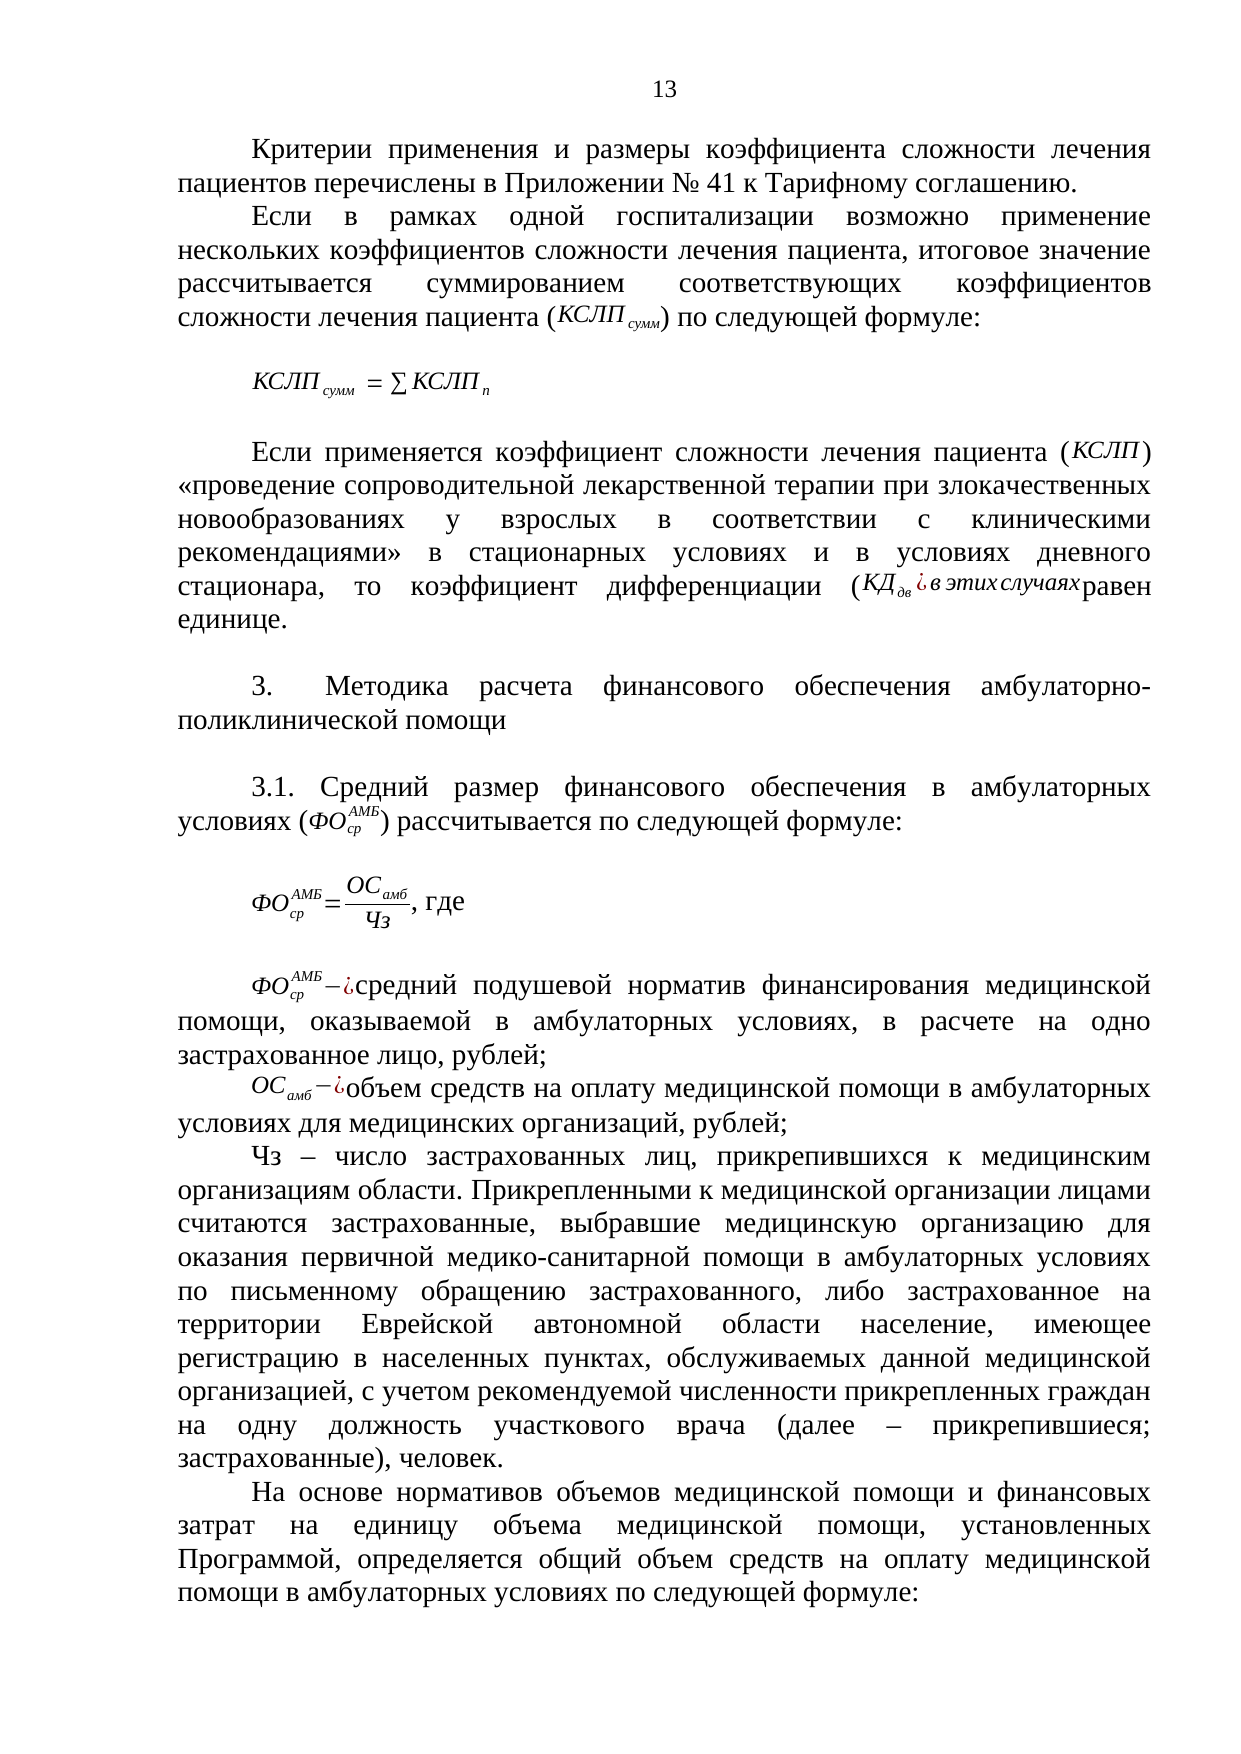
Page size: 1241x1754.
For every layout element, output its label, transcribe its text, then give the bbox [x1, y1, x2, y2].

list объем средств на оплату медицинской помощи в амбулаторных условиях для медицинских организаций, рублей; [177, 1070, 1152, 1138]
text Критерии применения и размеры коэффициента сложности лечения пациентов перечислены в Приложении № 41 к Тарифному соглашению. [177, 131, 1152, 198]
text На основе нормативов объемов медицинской помощи и финансовых затрат на единицу объема медицинской помощи, установленных Программой, определяется общий объем средств на оплату медицинской помощи в амбулаторных условиях по следующей формуле: [177, 1474, 1152, 1608]
list , где [177, 871, 1152, 934]
text Если применяется коэффициент сложности лечения пациента () «проведение сопроводительной лекарственной терапии при злокачественных новообразованиях у взрослых в соответствии с клиническими рекомендациями» в стационарных условиях и в условиях дневного стационара, то коэффициент дифференциации (равен единице. [177, 434, 1152, 635]
text средний подушевой норматив финансирования медицинской помощи, оказываемой в амбулаторных условиях, в расчете на одно застрахованное лицо, рублей; [177, 967, 1152, 1070]
list Методика расчета финансового обеспечения амбулаторно-поликлинической помощи [177, 668, 1152, 736]
list 3.1. Средний размер финансового обеспечения в амбулаторных условиях () рассчитывается по следующей формуле: [177, 769, 1152, 838]
text Если в рамках одной госпитализации возможно применение нескольких коэффициентов сложности лечения пациента, итоговое значение рассчитывается суммированием соответствующих коэффициентов сложности лечения пациента () по следующей формуле: [177, 198, 1152, 333]
text Чз – число застрахованных лиц, прикрепившихся к медицинским организациям области. Прикрепленными к медицинской организации лицами считаются застрахованные, выбравшие медицинскую организацию для оказания первичной медико-санитарной помощи в амбулаторных условиях по письменному обращению застрахованного, либо застрахованное на территории Еврейской автономной области население, имеющее регистрацию в населенных пунктах, обслуживаемых данной медицинской организацией, с учетом рекомендуемой численности прикрепленных граждан на одну должность участкового врача (далее – прикрепившиеся; застрахованные), человек. [177, 1138, 1152, 1474]
text = [177, 366, 1152, 400]
